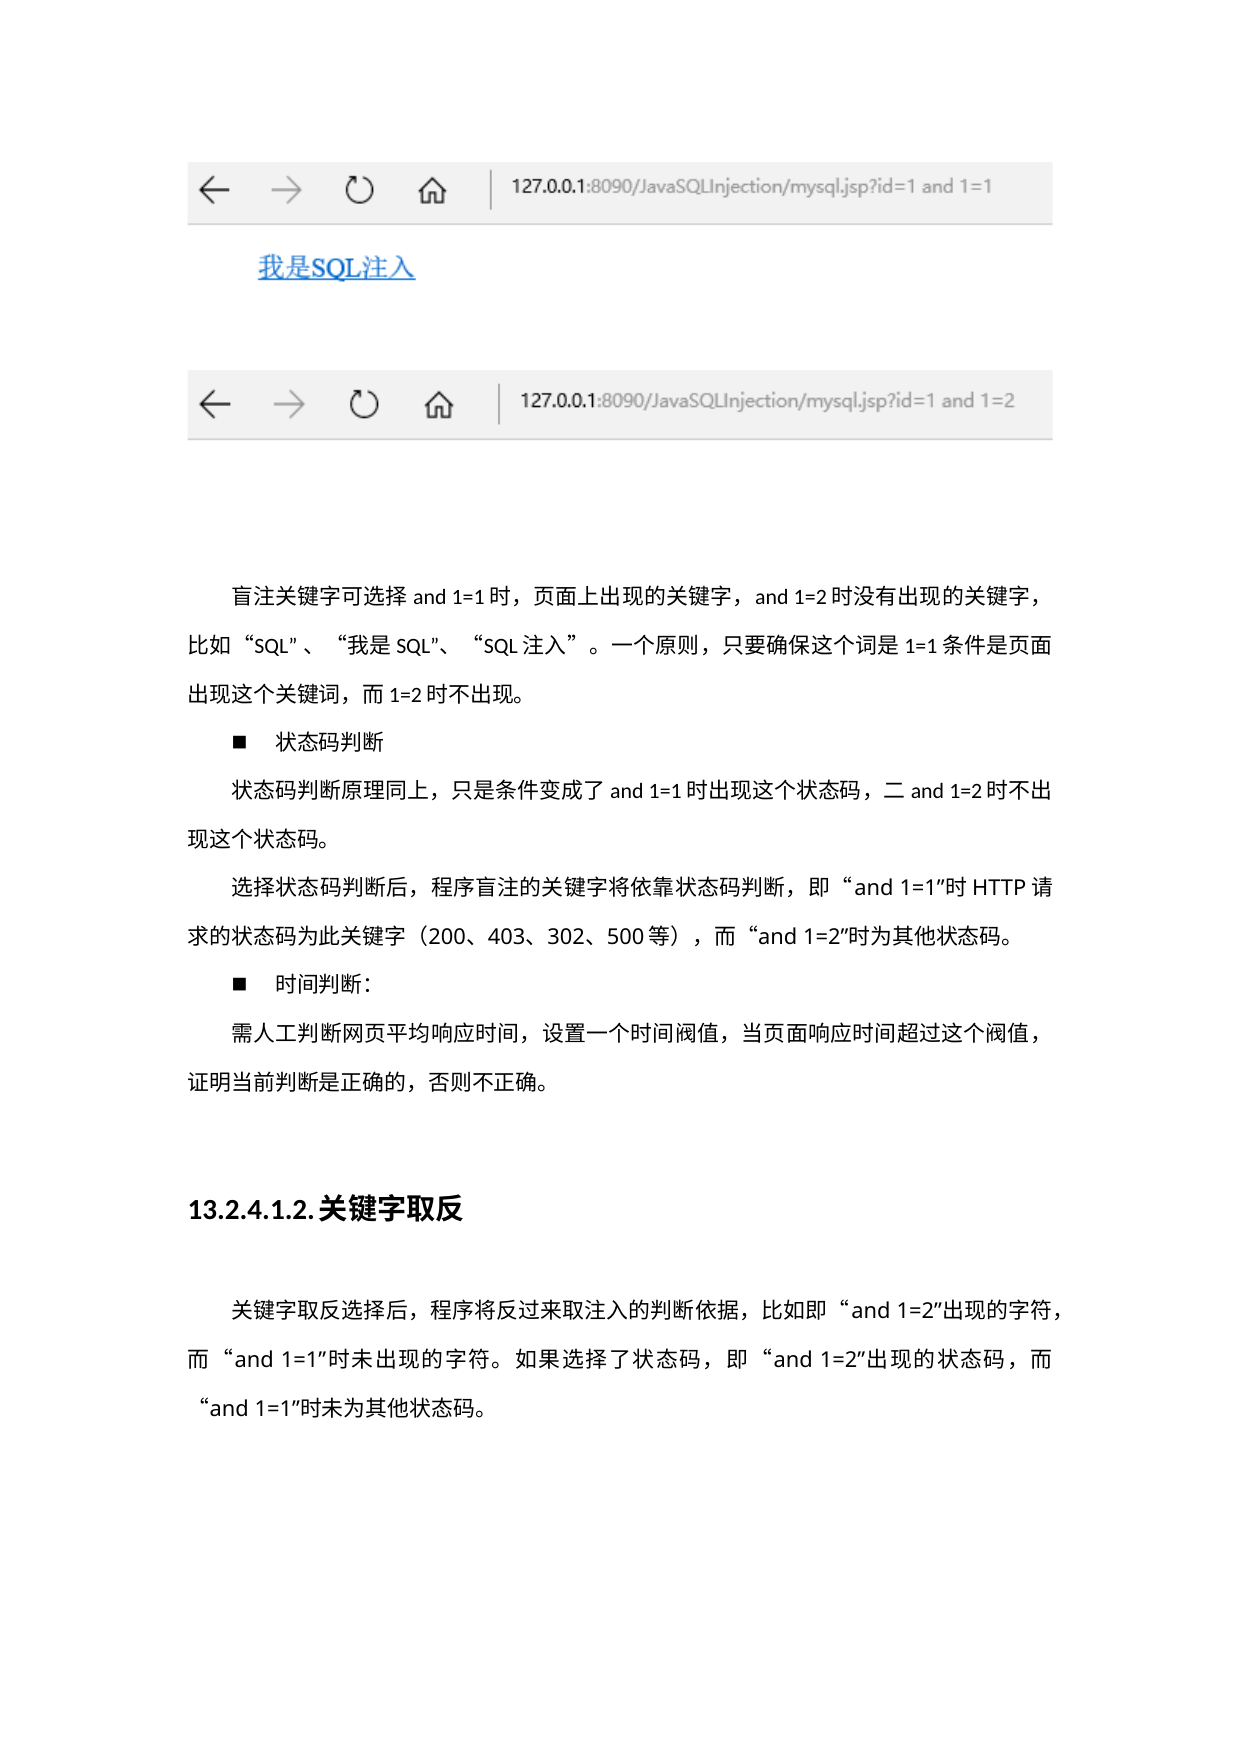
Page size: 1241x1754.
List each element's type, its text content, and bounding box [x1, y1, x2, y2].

text 选择状态码判断后，程序盲注的关键字将依靠状态码判断，即“and 1=1”时HTTP请求的状态码为此关键字（200、403、302、500等），而“and 1=2”时为其他状态码。 [187, 870, 1053, 951]
text 盲注关键字可选择and 1=1时，页面上出现的关键字，and 1=2时没有出现的关键字，比如“SQL” 、“我是SQL”、“SQL注入”。一个原则，只要确保这个词是1=1条件是页面出现这个关键词，而1=2时不出现。 [187, 579, 1053, 709]
list 状态码判断 [231, 724, 1053, 757]
subtitle 关键字取反 [187, 1174, 1053, 1239]
picture [187, 370, 1053, 556]
text 关键字取反选择后，程序将反过来取注入的判断依据，比如即“and 1=2”出现的字符，而“and 1=1”时未出现的字符。如果选择了状态码，即“and 1=2”出现的状态码，而“and 1=1”时未为其他状态码。 [187, 1293, 1053, 1423]
text 状态码判断原理同上，只是条件变成了and 1=1时出现这个状态码，二and 1=2时不出现这个状态码。 [187, 773, 1053, 854]
text 需人工判断网页平均响应时间，设置一个时间阀值，当页面响应时间超过这个阀值，证明当前判断是正确的，否则不正确。 [187, 1015, 1053, 1097]
picture [187, 162, 1053, 349]
list 时间判断： [231, 967, 1053, 999]
